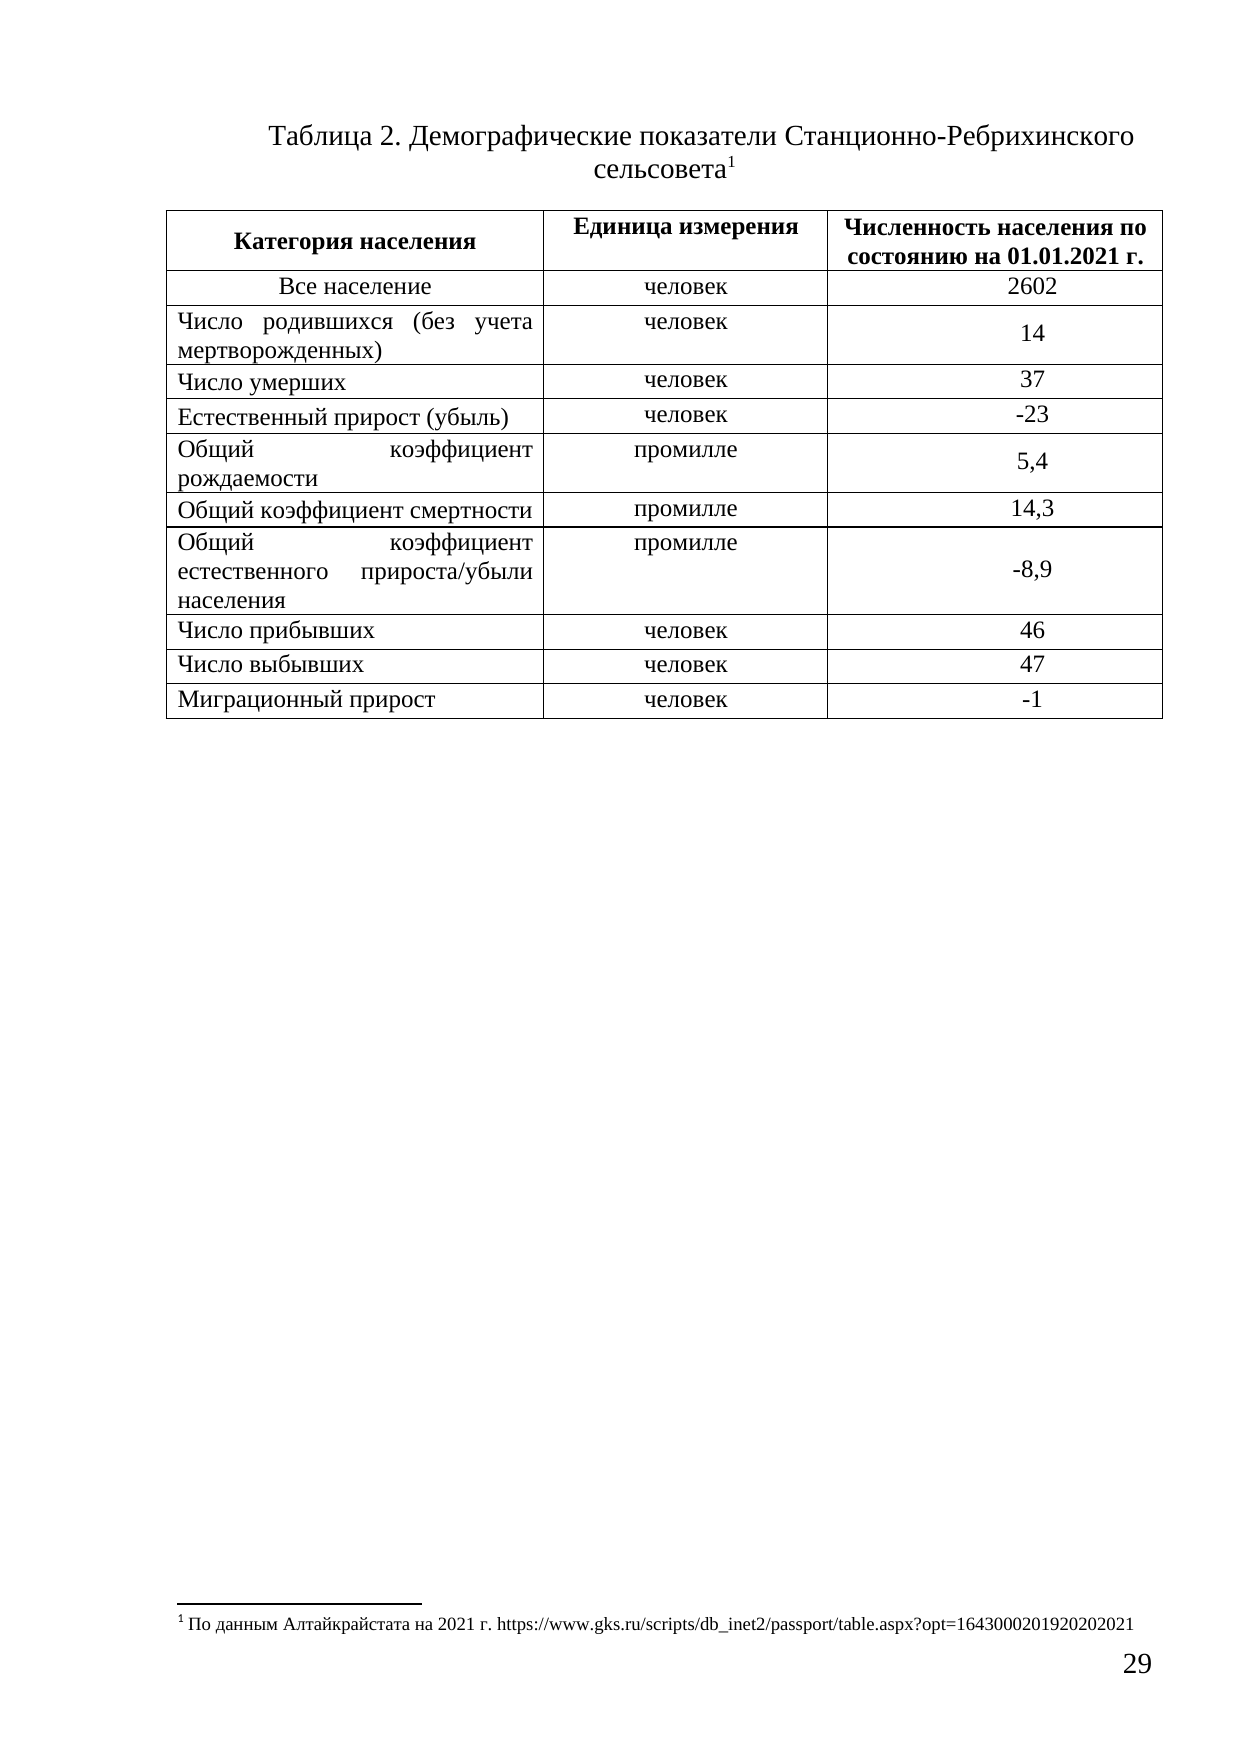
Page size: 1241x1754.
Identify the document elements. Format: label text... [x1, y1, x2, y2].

table_cell 2602 [828, 271, 1162, 305]
table_cell Общий коэффициент смертности [167, 493, 543, 526]
table_cell 14 [828, 306, 1162, 363]
table_cell человек [544, 615, 827, 648]
table_cell -1 [828, 684, 1162, 718]
table_cell 37 [828, 365, 1162, 398]
table_cell Число прибывших [167, 615, 543, 648]
table_cell промилле [544, 528, 827, 614]
table_header Категория населения [167, 211, 543, 270]
table_cell Миграционный прирост [167, 684, 543, 718]
table_cell Число выбывших [167, 650, 543, 683]
table_cell Все население [167, 271, 543, 305]
table_cell Число умерших [167, 365, 543, 398]
text Таблица 2. Демографические показатели Станционно-Ребрихинского сельсовета [177, 118, 1152, 185]
table_cell человек [544, 684, 827, 718]
table_cell человек [544, 271, 827, 305]
table_cell промилле [544, 434, 827, 492]
table_cell -23 [828, 399, 1162, 433]
table_cell -8,9 [828, 528, 1162, 614]
table_cell 47 [828, 650, 1162, 683]
table_cell Естественный прирост (убыль) [167, 399, 543, 433]
table_cell человек [544, 399, 827, 433]
table_cell Число родившихся (без учета мертворожденных) [167, 306, 543, 363]
table_cell Общий коэффициент естественного прироста/убыли населения [167, 528, 543, 614]
table_cell человек [544, 650, 827, 683]
table_cell промилле [544, 493, 827, 526]
table_header Численность населения по состоянию на 01.01.2021 г. [828, 211, 1162, 270]
table_header Единица измерения [544, 211, 827, 270]
table_cell 46 [828, 615, 1162, 648]
table_cell 14,3 [828, 493, 1162, 526]
table_cell человек [544, 365, 827, 398]
table_cell человек [544, 306, 827, 363]
table_cell Общий коэффициент рождаемости [167, 434, 543, 492]
table_cell 5,4 [828, 434, 1162, 492]
